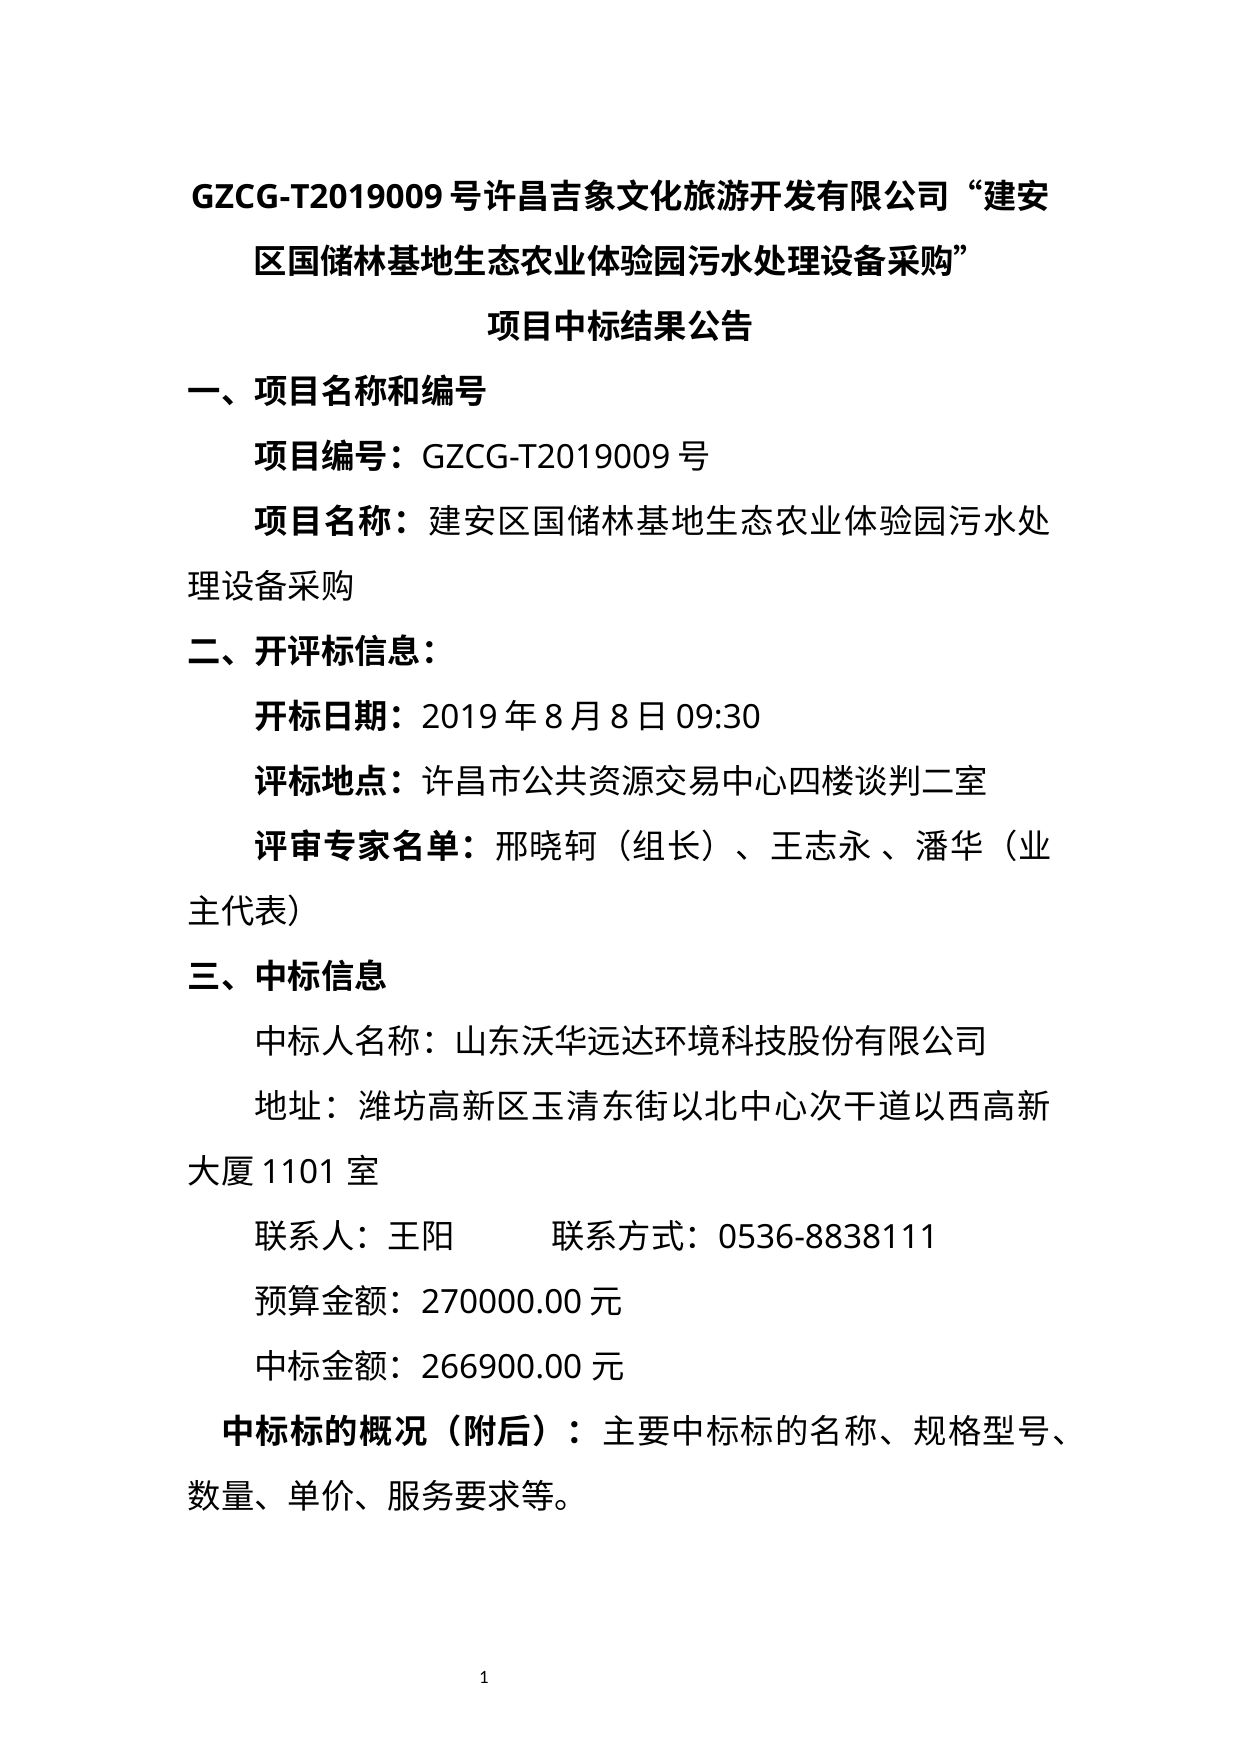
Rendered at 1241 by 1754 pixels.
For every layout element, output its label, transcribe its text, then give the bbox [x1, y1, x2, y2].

text 中标人名称：山东沃华远达环境科技股份有限公司 [187, 1007, 1053, 1072]
text 预算金额：270000.00元 [187, 1267, 1053, 1332]
text 地址：潍坊高新区玉清东街以北中心次干道以西高新大厦1101 室 [187, 1072, 1053, 1202]
text 联系人：王阳 联系方式：0536-8838111 [187, 1202, 1053, 1267]
text 项目编号：GZCG-T2019009号 [187, 422, 1053, 487]
text 项目中标结果公告 [187, 292, 1053, 357]
text 评审专家名单：邢晓轲（组长）、王志永 、潘华（业主代表） [187, 812, 1053, 942]
text 评标地点：许昌市公共资源交易中心四楼谈判二室 [187, 747, 1053, 812]
text 中标金额：266900.00 元 [187, 1332, 1053, 1397]
text 三、中标信息 [187, 942, 1053, 1007]
text 一、项目名称和编号 [187, 357, 1053, 422]
text 开标日期：2019年8月8日09:30 [187, 682, 1053, 747]
text GZCG-T2019009号许昌吉象文化旅游开发有限公司“建安区国储林基地生态农业体验园污水处理设备采购” [187, 162, 1053, 292]
text 项目名称：建安区国储林基地生态农业体验园污水处理设备采购 [187, 487, 1053, 617]
text 二、开评标信息： [187, 617, 1053, 682]
text 中标标的概况（附后）：主要中标标的名称、规格型号、数量、单价、服务要求等。 [187, 1397, 1053, 1527]
